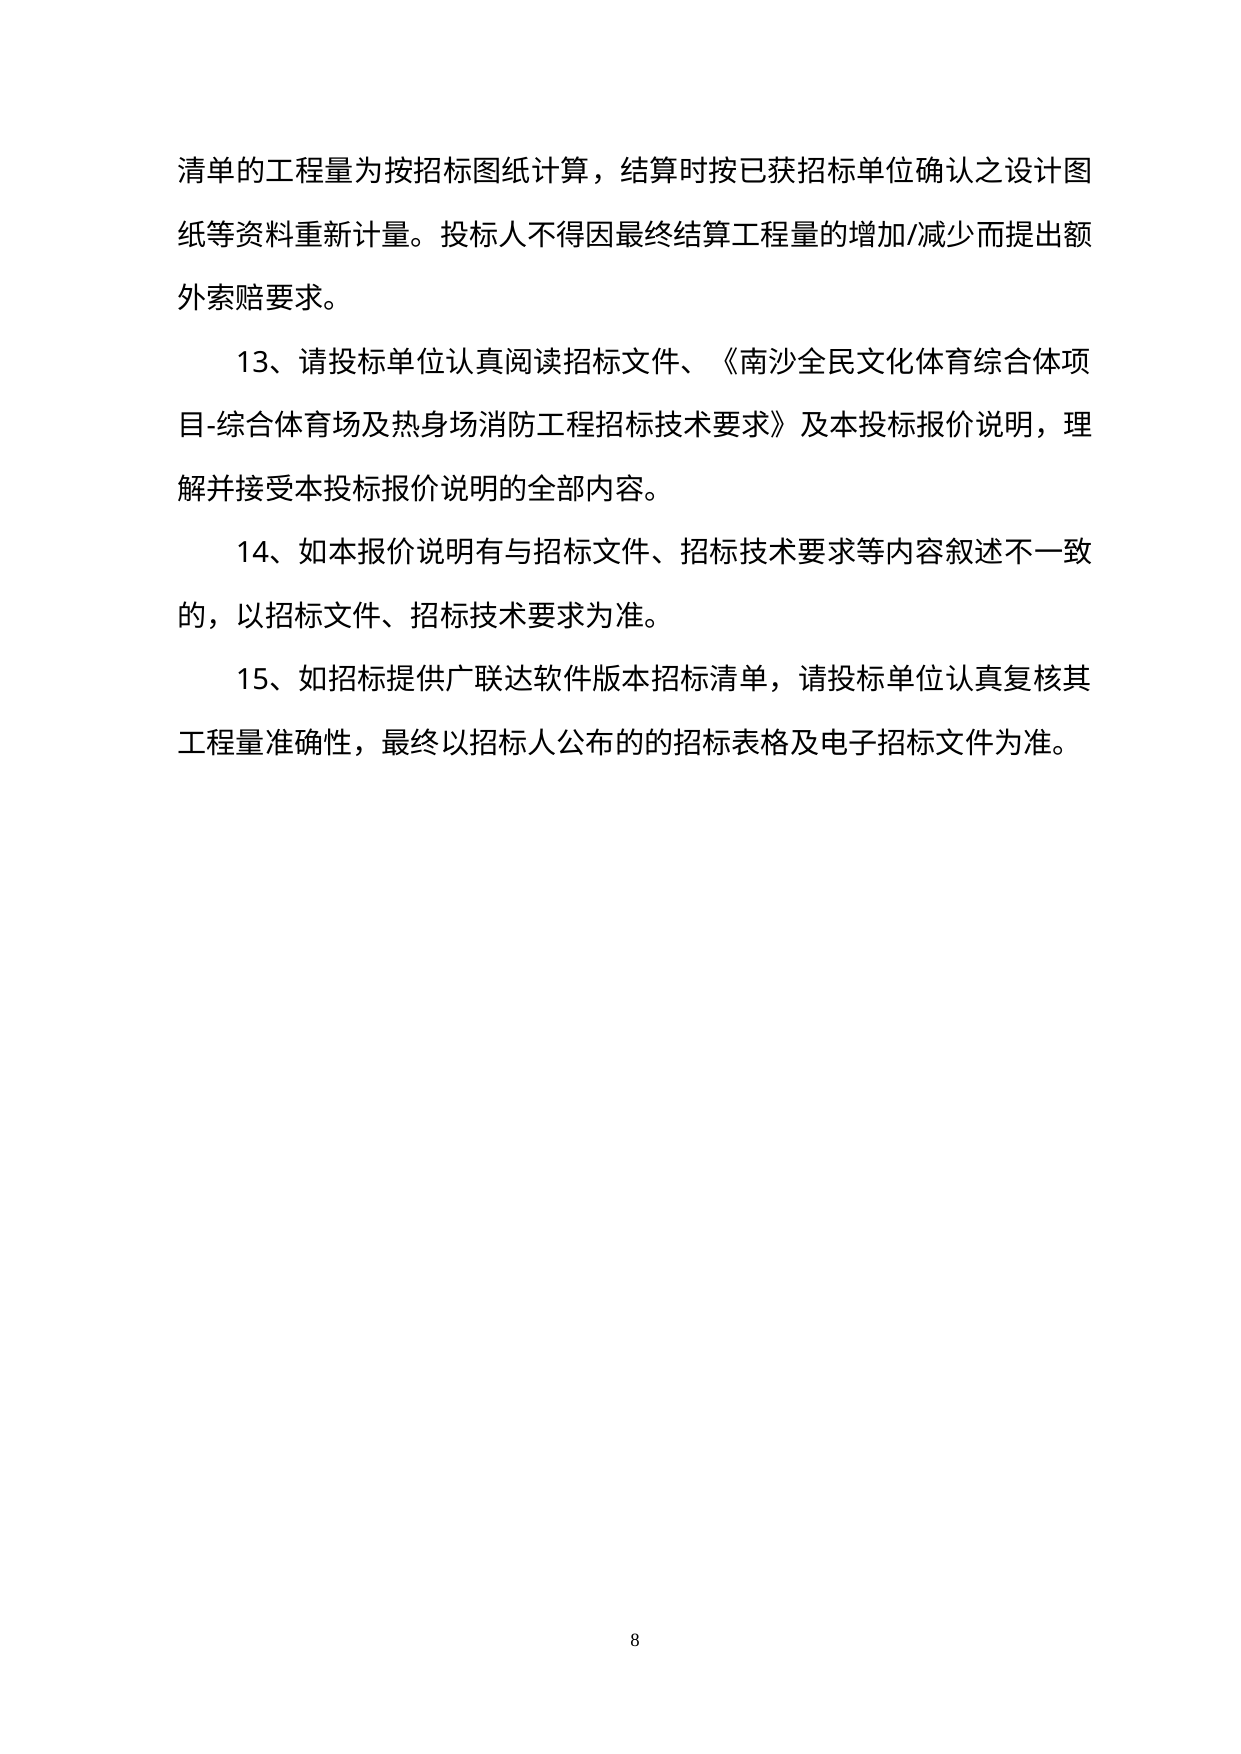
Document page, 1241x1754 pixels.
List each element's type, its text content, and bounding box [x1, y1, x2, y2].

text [177, 148, 1092, 317]
text 15、如招标提供广联达软件版本招标清单，请投标单位认真复核其工程量准确性，最终以招标人公布的的招标表格及电子招标文件为准。 [177, 656, 1092, 761]
text 13、请投标单位认真阅读招标文件、《南沙全民文化体育综合体项目-综合体育场及热身场消防工程招标技术要求》及本投标报价说明，理解并接受本投标报价说明的全部内容。 [177, 338, 1092, 507]
text 14、如本报价说明有与招标文件、招标技术要求等内容叙述不一致的，以招标文件、招标技术要求为准。 [177, 529, 1092, 634]
